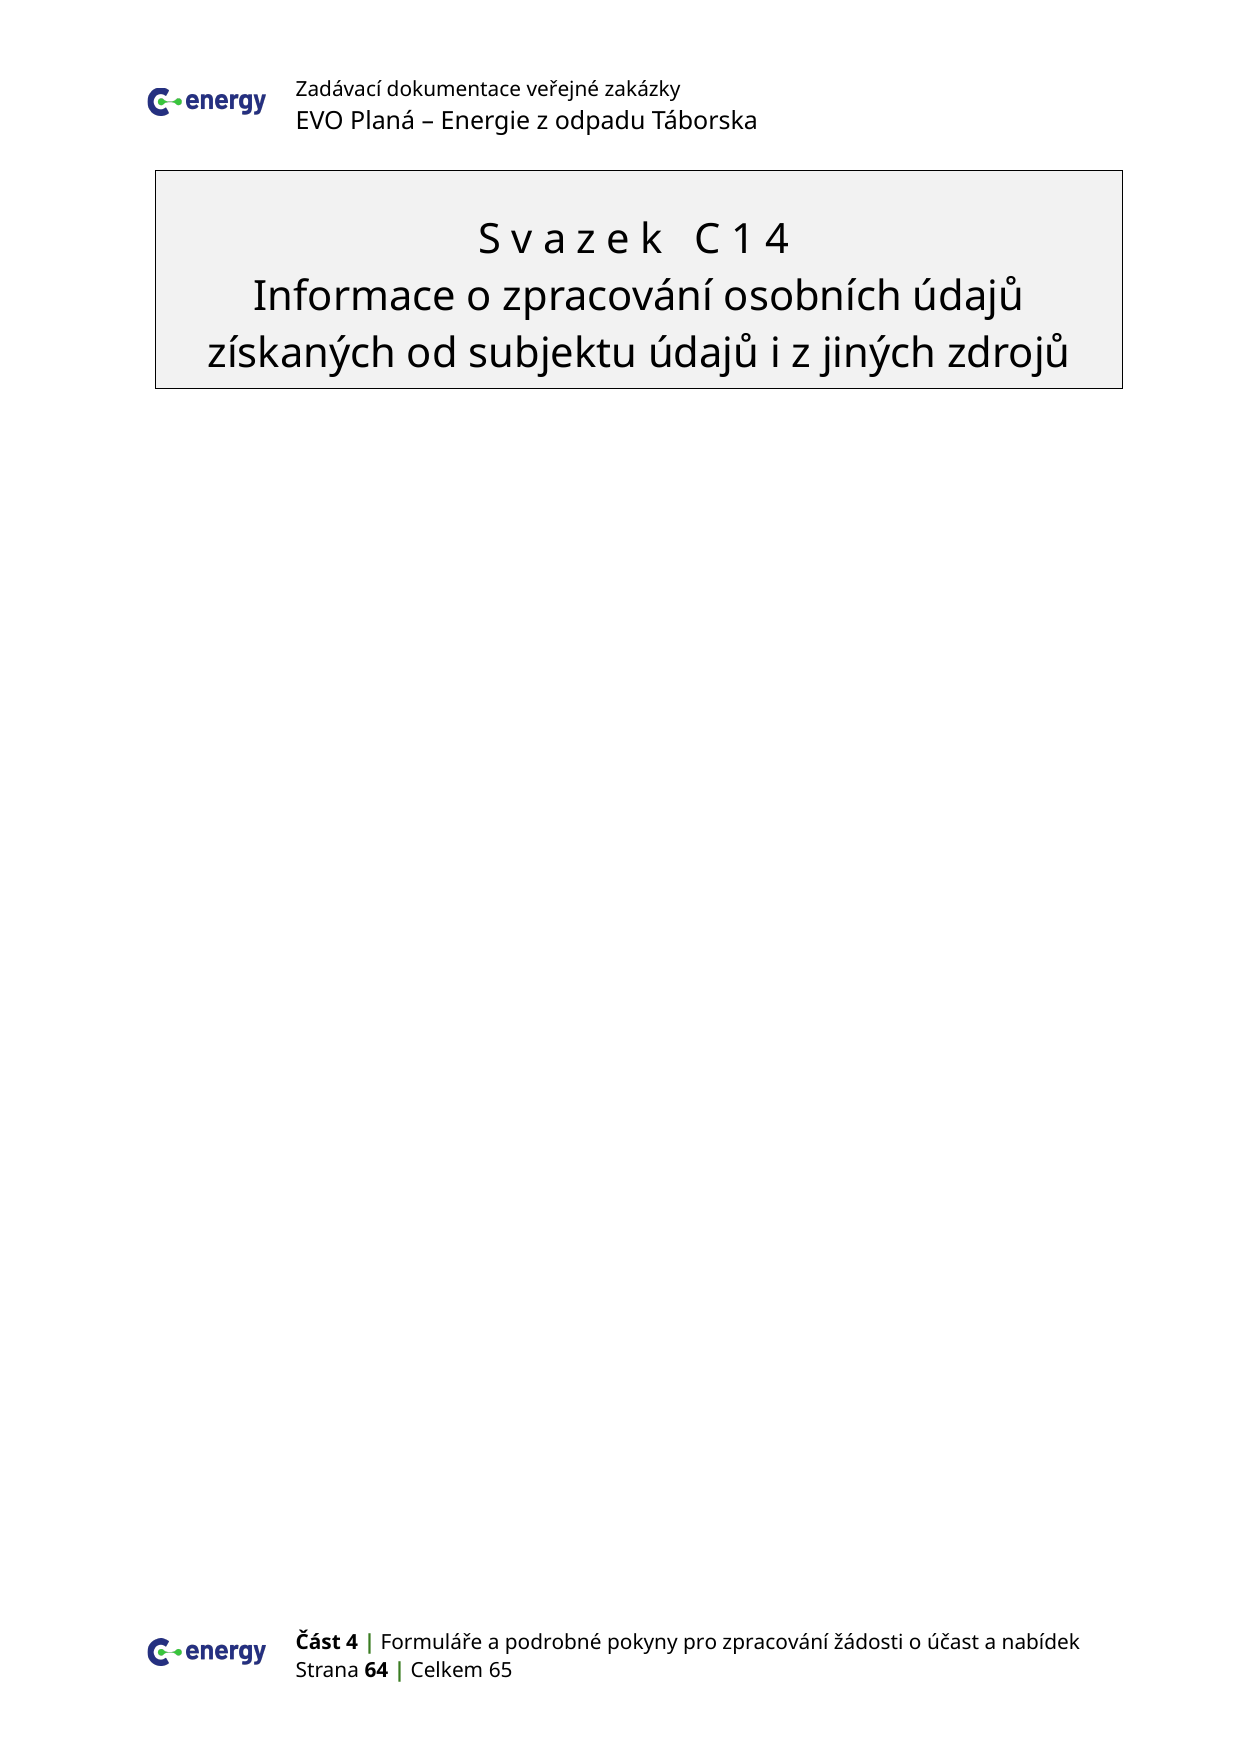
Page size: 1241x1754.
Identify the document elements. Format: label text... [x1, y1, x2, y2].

picture [147, 1638, 266, 1666]
table_header Svazek C14 Informace o zpracování osobních údajů získaných od subjektu údajů i z jiných zdrojů [156, 171, 1122, 388]
picture [147, 88, 266, 116]
